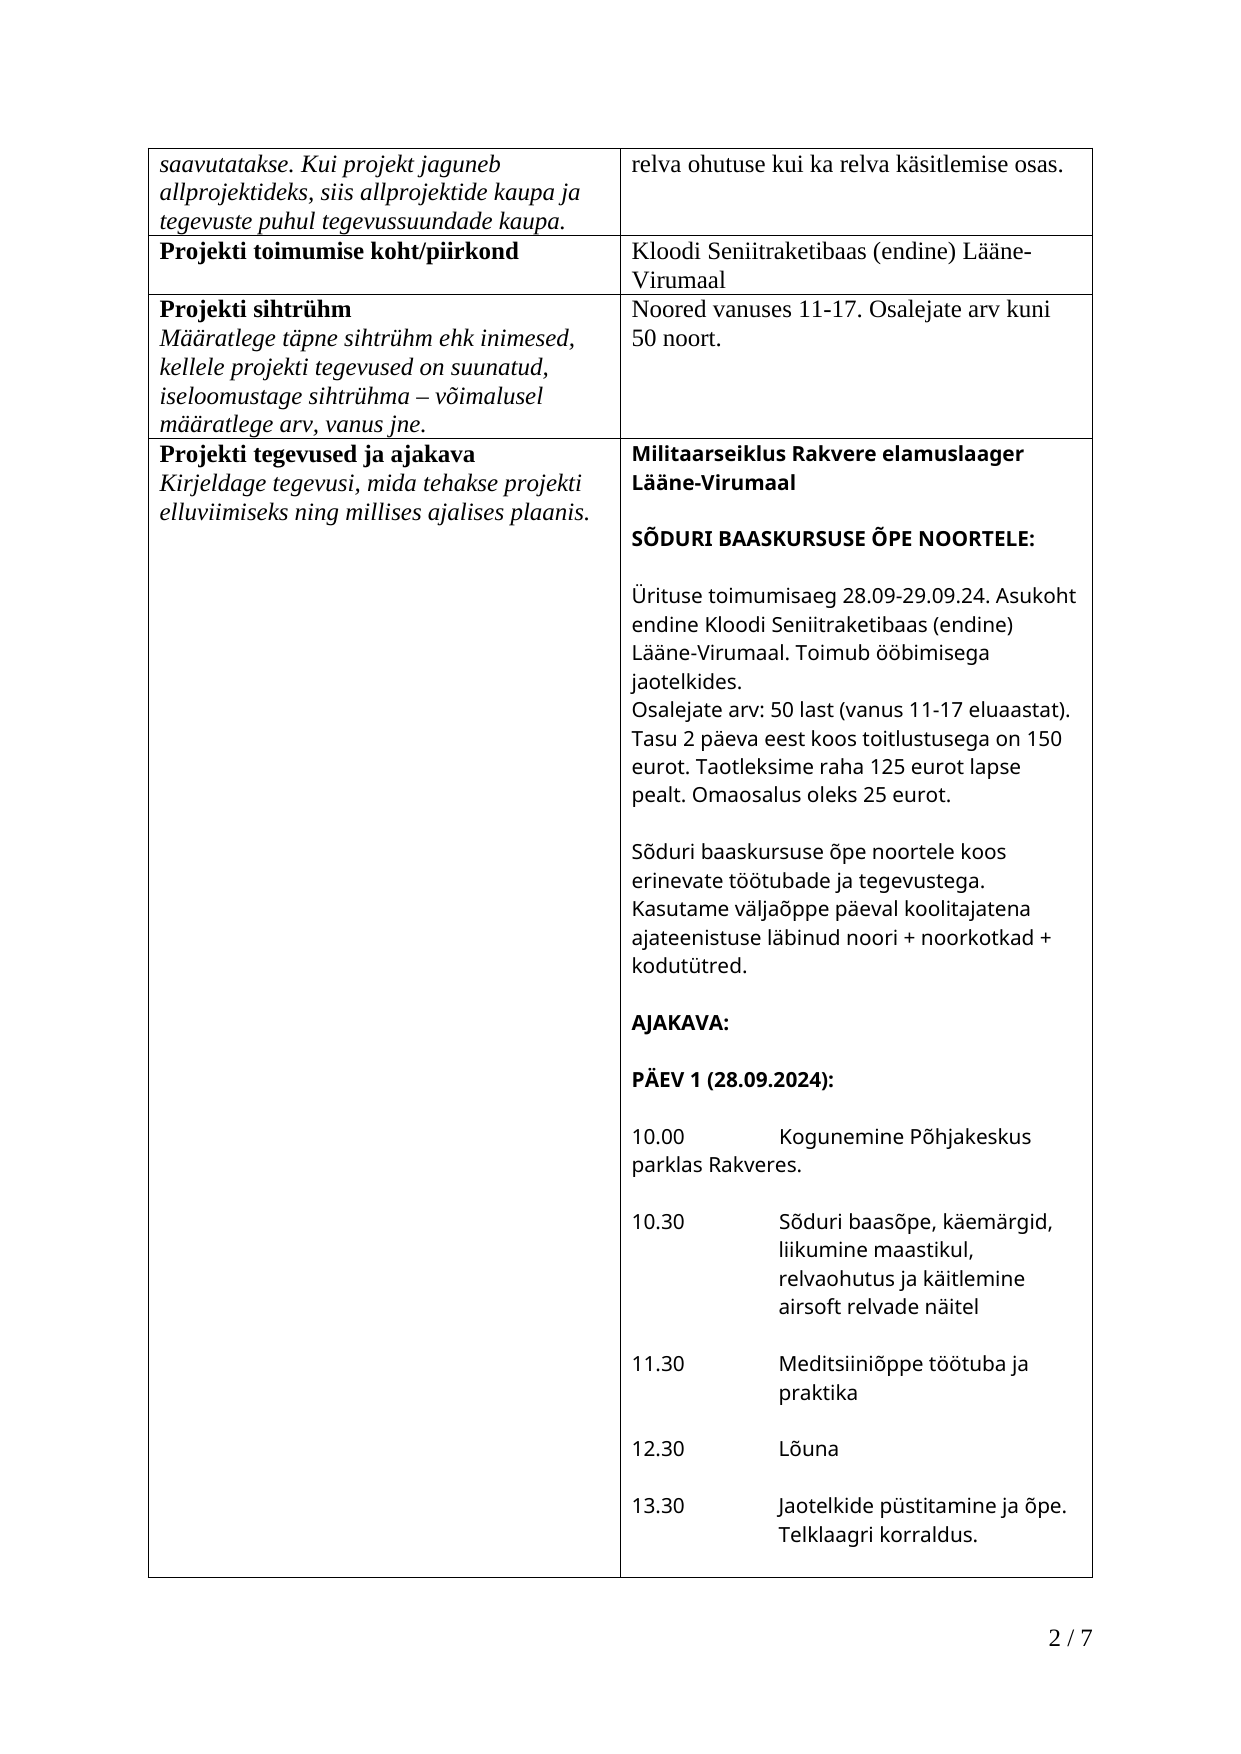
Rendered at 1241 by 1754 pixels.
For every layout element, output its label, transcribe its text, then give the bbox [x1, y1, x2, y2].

table_cell Kloodi Seniitraketibaas (endine) Lääne-Virumaal [621, 236, 1092, 293]
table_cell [149, 149, 620, 235]
table_cell Noored vanuses 11-17. Osalejate arv kuni 50 noort. [621, 295, 1092, 438]
table_cell Projekti sihtrühm Määratlege täpne sihtrühm ehk inimesed, kellele projekti tegevused on suunatud, iseloomustage sihtrühma – võimalusel määratlege arv, vanus jne. [149, 295, 620, 438]
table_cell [621, 439, 1092, 1577]
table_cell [149, 439, 620, 1577]
table_cell Projekti toimumise koht/piirkond [149, 236, 620, 293]
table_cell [621, 149, 1092, 235]
